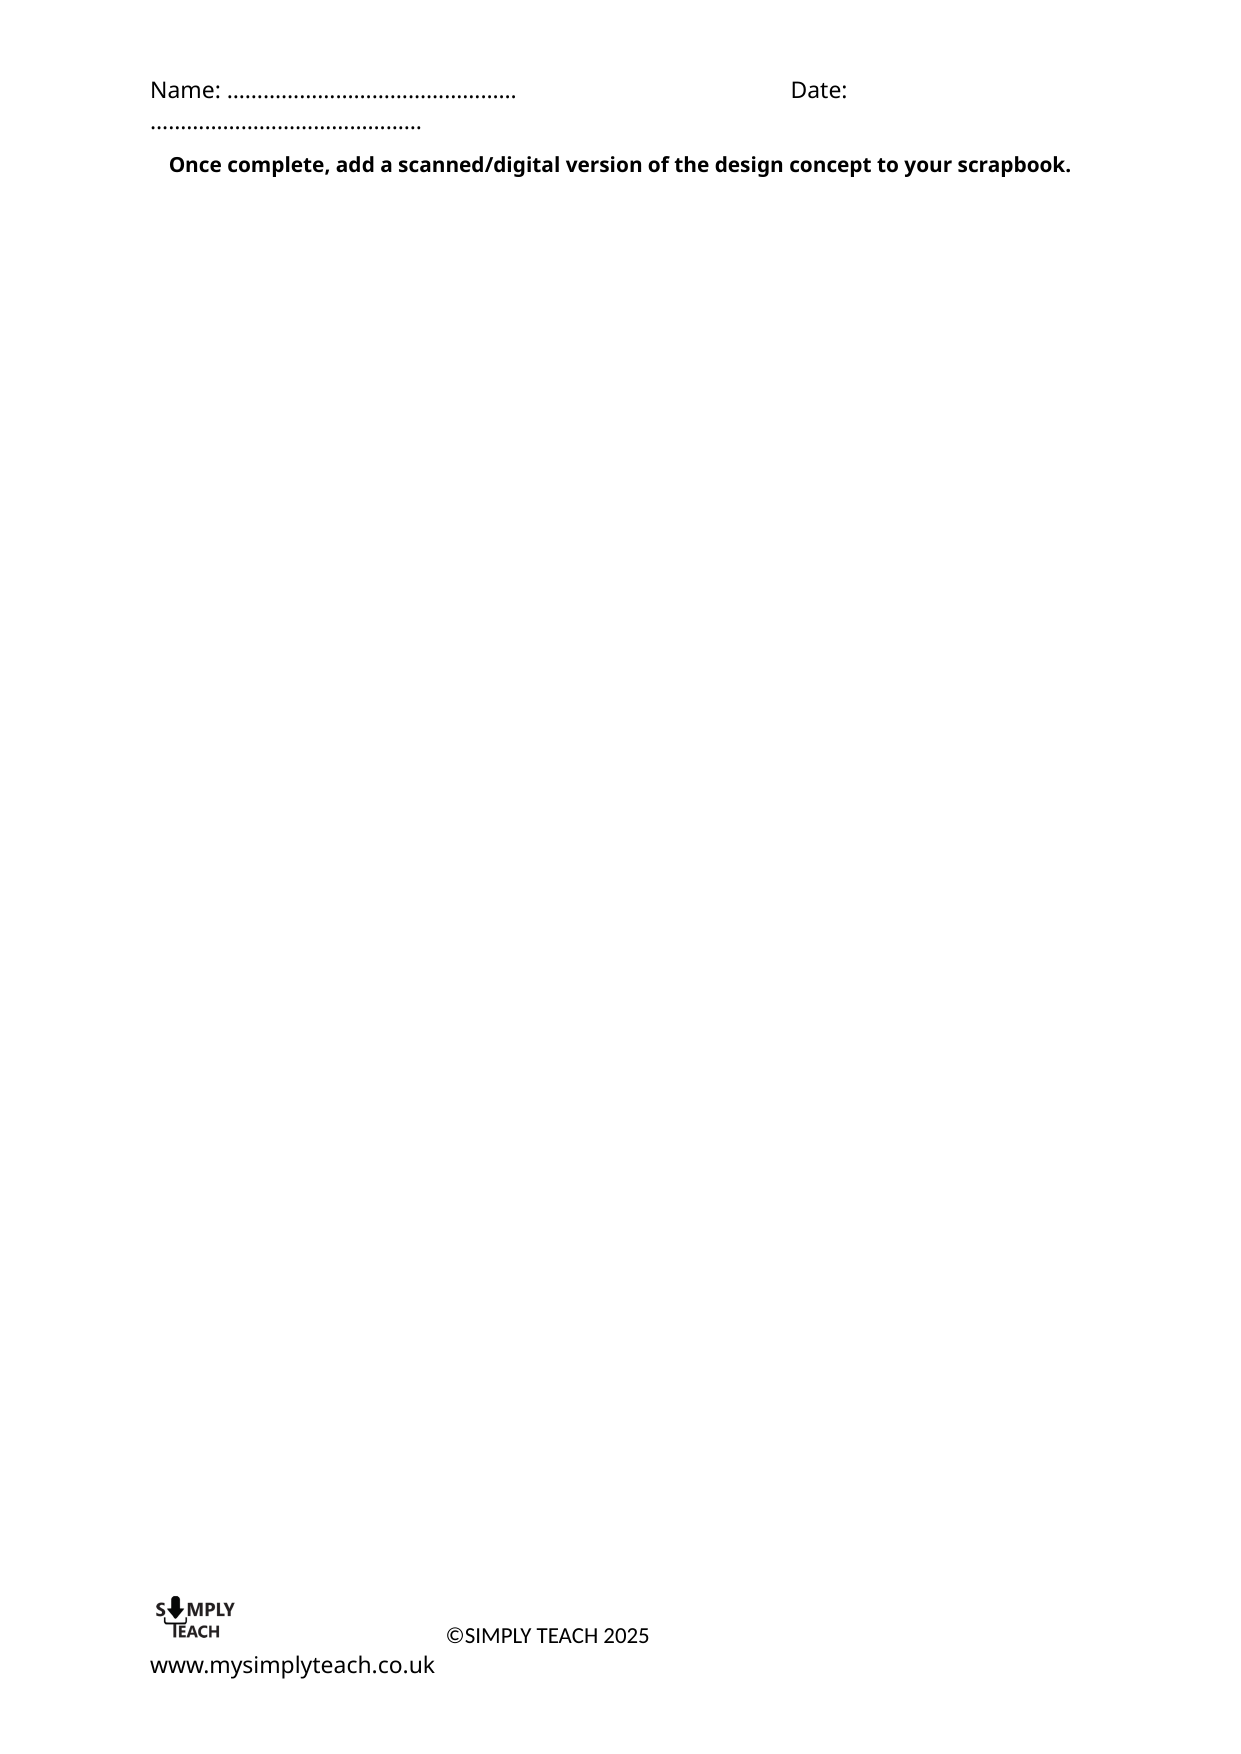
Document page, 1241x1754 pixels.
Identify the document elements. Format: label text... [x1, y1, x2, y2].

text Once complete, add a scanned/digital version of the design concept to your scrapbook. [150, 150, 1090, 178]
picture [150, 1593, 245, 1644]
